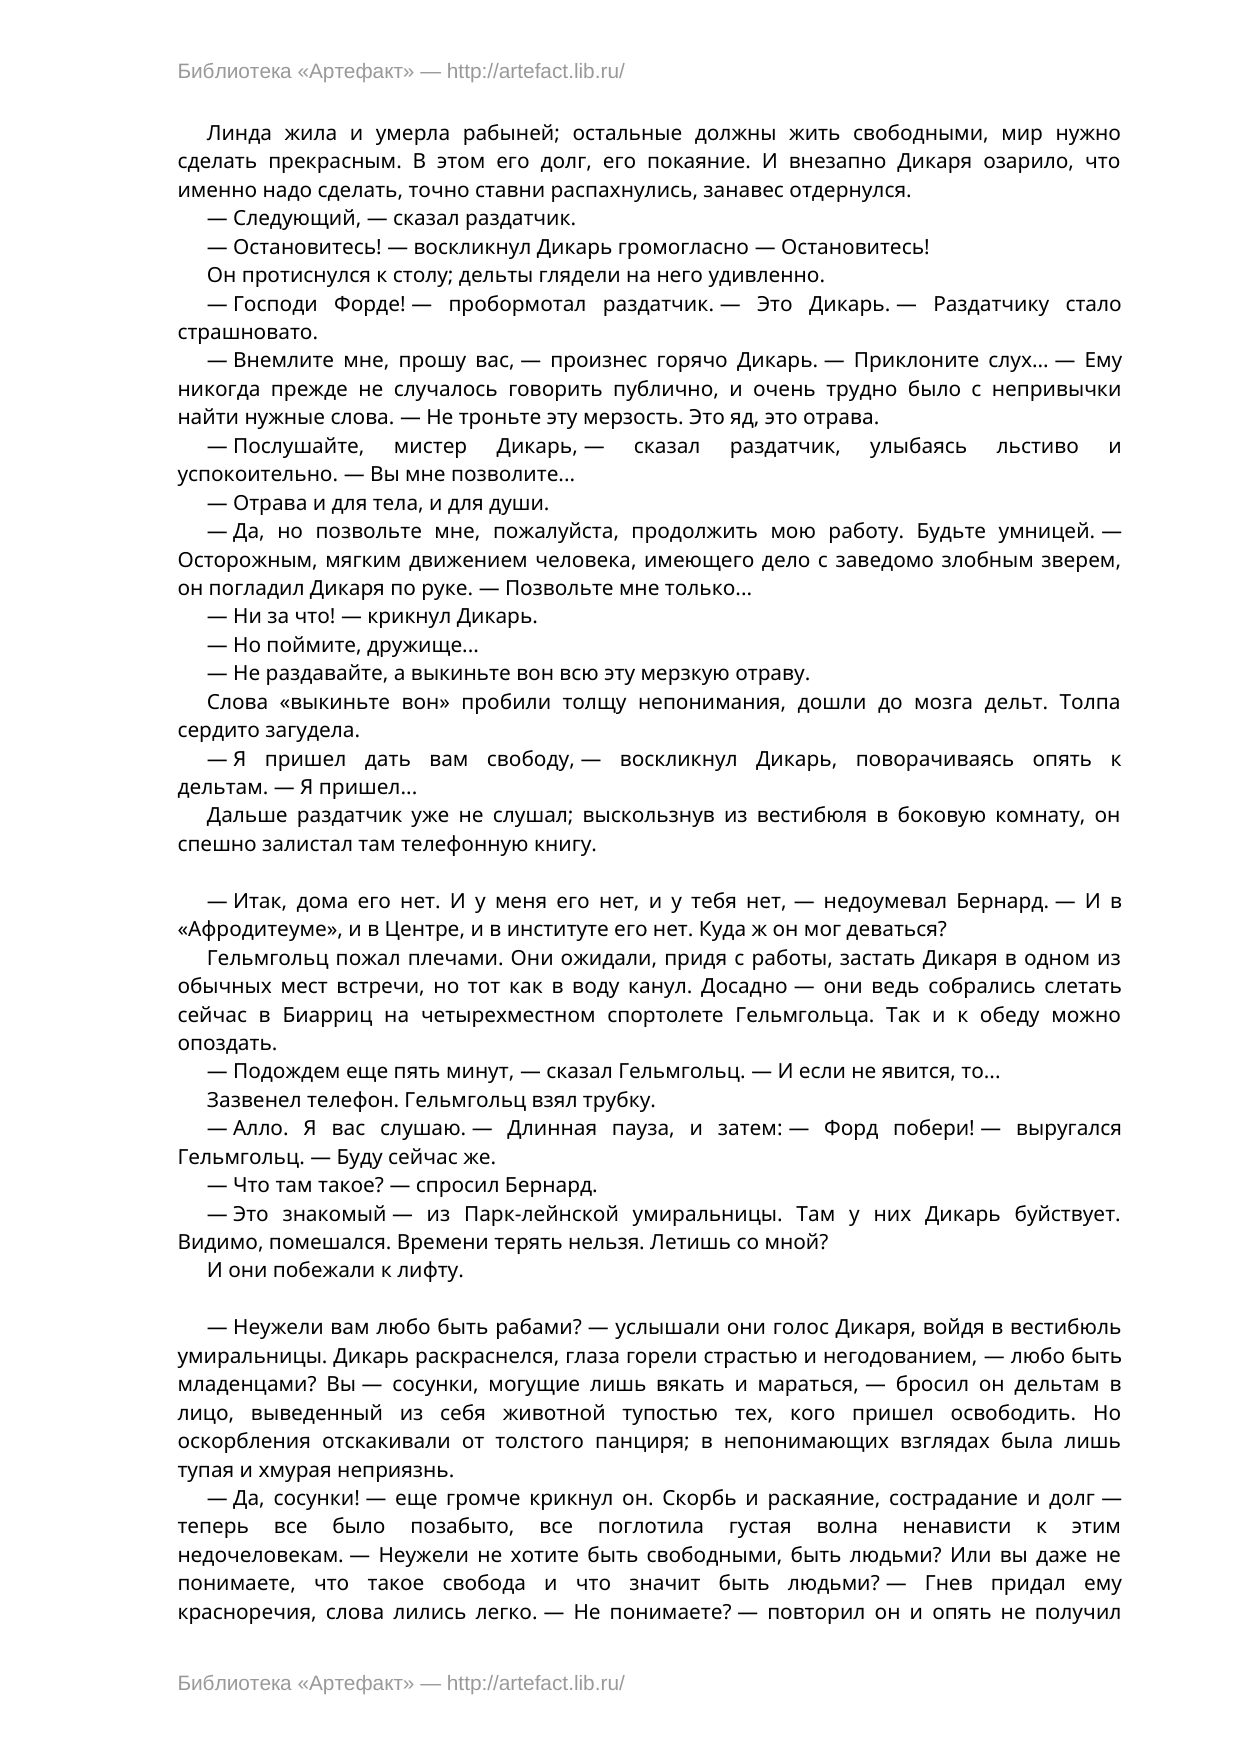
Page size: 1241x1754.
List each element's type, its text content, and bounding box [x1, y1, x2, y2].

text Он протиснулся к столу; дельты глядели на него удивленно. [177, 260, 1122, 289]
text Дальше раздатчик уже не слушал; выскользнув из вестибюля в боковую комнату, он спешно залистал там телефонную книгу. [177, 801, 1122, 857]
text Зазвенел телефон. Гельмгольц взял трубку. [177, 1085, 1122, 1113]
text Слова «выкиньте вон» пробили толщу непонимания, дошли до мозга дельт. Толпа сердито загудела. [177, 687, 1122, 744]
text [177, 1483, 1122, 1625]
text — Ни за что! — крикнул Дикарь. [177, 602, 1122, 630]
text — Внемлите мне, прошу вас, — произнес горячо Дикарь. — Приклоните слух... — Ему никогда прежде не случалось говорить публично, и очень трудно было с непривычки найти нужные слова. — Не троньте эту мерзость. Это яд, это отрава. [177, 346, 1122, 431]
text — Итак, дома его нет. И у меня его нет, и у тебя нет, — недоумевал Бернард. — И в «Афродитеуме», и в Центре, и в институте его нет. Куда ж он мог деваться? [177, 886, 1122, 943]
text Гельмгольц пожал плечами. Они ожидали, придя с работы, застать Дикаря в одном из обычных мест встречи, но тот как в воду канул. Досадно — они ведь собрались слетать сейчас в Биарриц на четырехместном спортолете Гельмгольца. Так и к обеду можно опоздать. [177, 943, 1122, 1057]
text — Я пришел дать вам свободу, — воскликнул Дикарь, поворачиваясь опять к дельтам. — Я пришел... [177, 744, 1122, 801]
text — Отрава и для тела, и для души. [177, 488, 1122, 516]
text — Послушайте, мистер Дикарь, — сказал раздатчик, улыбаясь льстиво и успокоительно. — Вы мне позволите... [177, 431, 1122, 488]
text — Следующий, — сказал раздатчик. [177, 203, 1122, 232]
text — Не раздавайте, а выкиньте вон всю эту мерзкую отраву. [177, 658, 1122, 687]
text — Что там такое? — спросил Бернард. [177, 1170, 1122, 1199]
text — Подождем еще пять минут, — сказал Гельмгольц. — И если не явится, то... [177, 1057, 1122, 1085]
text — Господи Форде! — пробормотал раздатчик. — Это Дикарь. — Раздатчику стало страшновато. [177, 289, 1122, 346]
text — Алло. Я вас слушаю. — Длинная пауза, и затем: — Форд побери! — выругался Гельмгольц. — Буду сейчас же. [177, 1113, 1122, 1170]
text — Неужели вам любо быть рабами? — услышали они голос Дикаря, войдя в вестибюль умиральницы. Дикарь раскраснелся, глаза горели страстью и негодованием, — любо быть младенцами? Вы — сосунки, могущие лишь вякать и мараться, — бросил он дельтам в лицо, выведенный из себя животной тупостью тех, кого пришел освободить. Но оскорбления отскакивали от толстого панциря; в непонимающих взглядах была лишь тупая и хмурая неприязнь. [177, 1312, 1122, 1483]
text — Остановитесь! — воскликнул Дикарь громогласно — Остановитесь! [177, 232, 1122, 260]
text — Да, но позвольте мне, пожалуйста, продолжить мою работу. Будьте умницей. — Осторожным, мягким движением человека, имеющего дело с заведомо злобным зверем, он погладил Дикаря по руке. — Позвольте мне только... [177, 516, 1122, 602]
text И они побежали к лифту. [177, 1256, 1122, 1284]
text — Но поймите, дружище... [177, 630, 1122, 658]
text — Это знакомый — из Парк-лейнской умиральницы. Там у них Дикарь буйствует. Видимо, помешался. Времени терять нельзя. Летишь со мной? [177, 1199, 1122, 1256]
text Линда жила и умерла рабыней; остальные должны жить свободными, мир нужно сделать прекрасным. В этом его долг, его покаяние. И внезапно Дикаря озарило, что именно надо сделать, точно ставни распахнулись, занавес отдернулся. [177, 118, 1122, 203]
